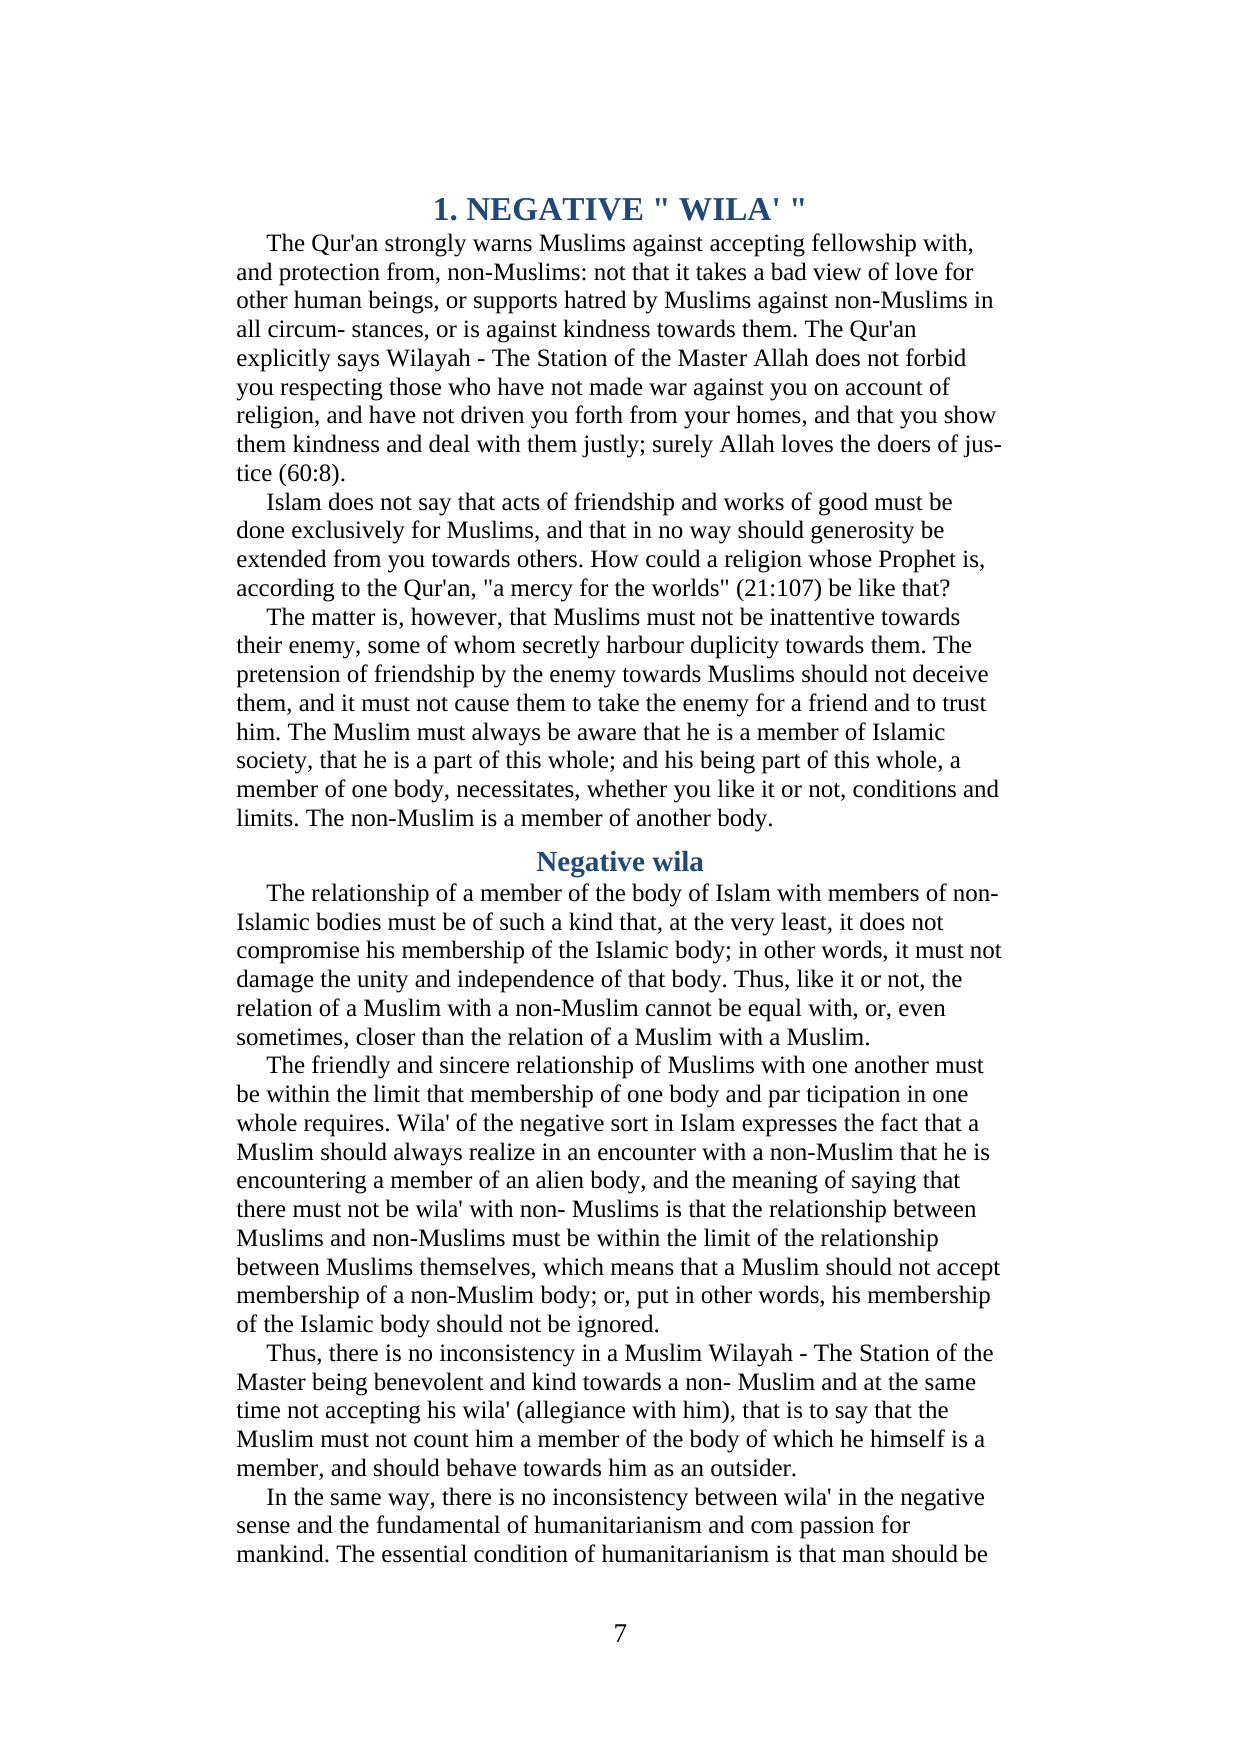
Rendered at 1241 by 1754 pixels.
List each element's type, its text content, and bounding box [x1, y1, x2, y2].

text Islam does not say that acts of friendship and works of good must be done exclusively for Muslims, and that in no way should generosity be extended from you towards others. How could a religion whose Prophet is, according to the Qur'an, "a mercy for the worlds" (21:107) be like that? [236, 487, 1004, 602]
text The relationship of a member of the body of Islam with members of non-Islamic bodies must be of such a kind that, at the very least, it does not compromise his membership of the Islamic body; in other words, it must not damage the unity and independence of that body. Thus, like it or not, the relation of a Muslim with a non-Muslim cannot be equal with, or, even sometimes, closer than the relation of a Muslim with a Muslim. [236, 878, 1004, 1050]
subtitle 1. NEGATIVE " WILA' " [236, 190, 1004, 228]
text The Qur'an strongly warns Muslims against accepting fellowship with, and protection from, non-Muslims: not that it takes a bad view of love for other human beings, or supports hatred by Muslims against non-Muslims in all circum- stances, or is against kindness towards them. The Qur'an explicitly says Wilayah - The Station of the Master Allah does not forbid you respecting those who have not made war against you on account of religion, and have not driven you forth from your homes, and that you show them kindness and deal with them justly; surely Allah loves the doers of jus- tice (60:8). [236, 228, 1004, 487]
text The friendly and sincere relationship of Muslims with one another must be within the limit that membership of one body and par ticipation in one whole requires. Wila' of the negative sort in Islam expresses the fact that a Muslim should always realize in an encounter with a non-Muslim that he is encountering a member of an alien body, and the meaning of saying that there must not be wila' with non- Muslims is that the relationship between Muslims and non-Muslims must be within the limit of the relationship between Muslims themselves, which means that a Muslim should not accept membership of a non-Muslim body; or, put in other words, his membership of the Islamic body should not be ignored. [236, 1050, 1004, 1338]
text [236, 1482, 1004, 1568]
subtitle Negative wila [236, 844, 1004, 878]
text The matter is, however, that Muslims must not be inattentive towards their enemy, some of whom secretly harbour duplicity towards them. The pretension of friendship by the enemy towards Muslims should not deceive them, and it must not cause them to take the enemy for a friend and to trust him. The Muslim must always be aware that he is a member of Islamic society, that he is a part of this whole; and his being part of this whole, a member of one body, necessitates, whether you like it or not, conditions and limits. The non-Muslim is a member of another body. [236, 602, 1004, 832]
text Thus, there is no inconsistency in a Muslim Wilayah - The Station of the Master being benevolent and kind towards a non- Muslim and at the same time not accepting his wila' (allegiance with him), that is to say that the Muslim must not count him a member of the body of which he himself is a member, and should behave towards him as an outsider. [236, 1338, 1004, 1482]
